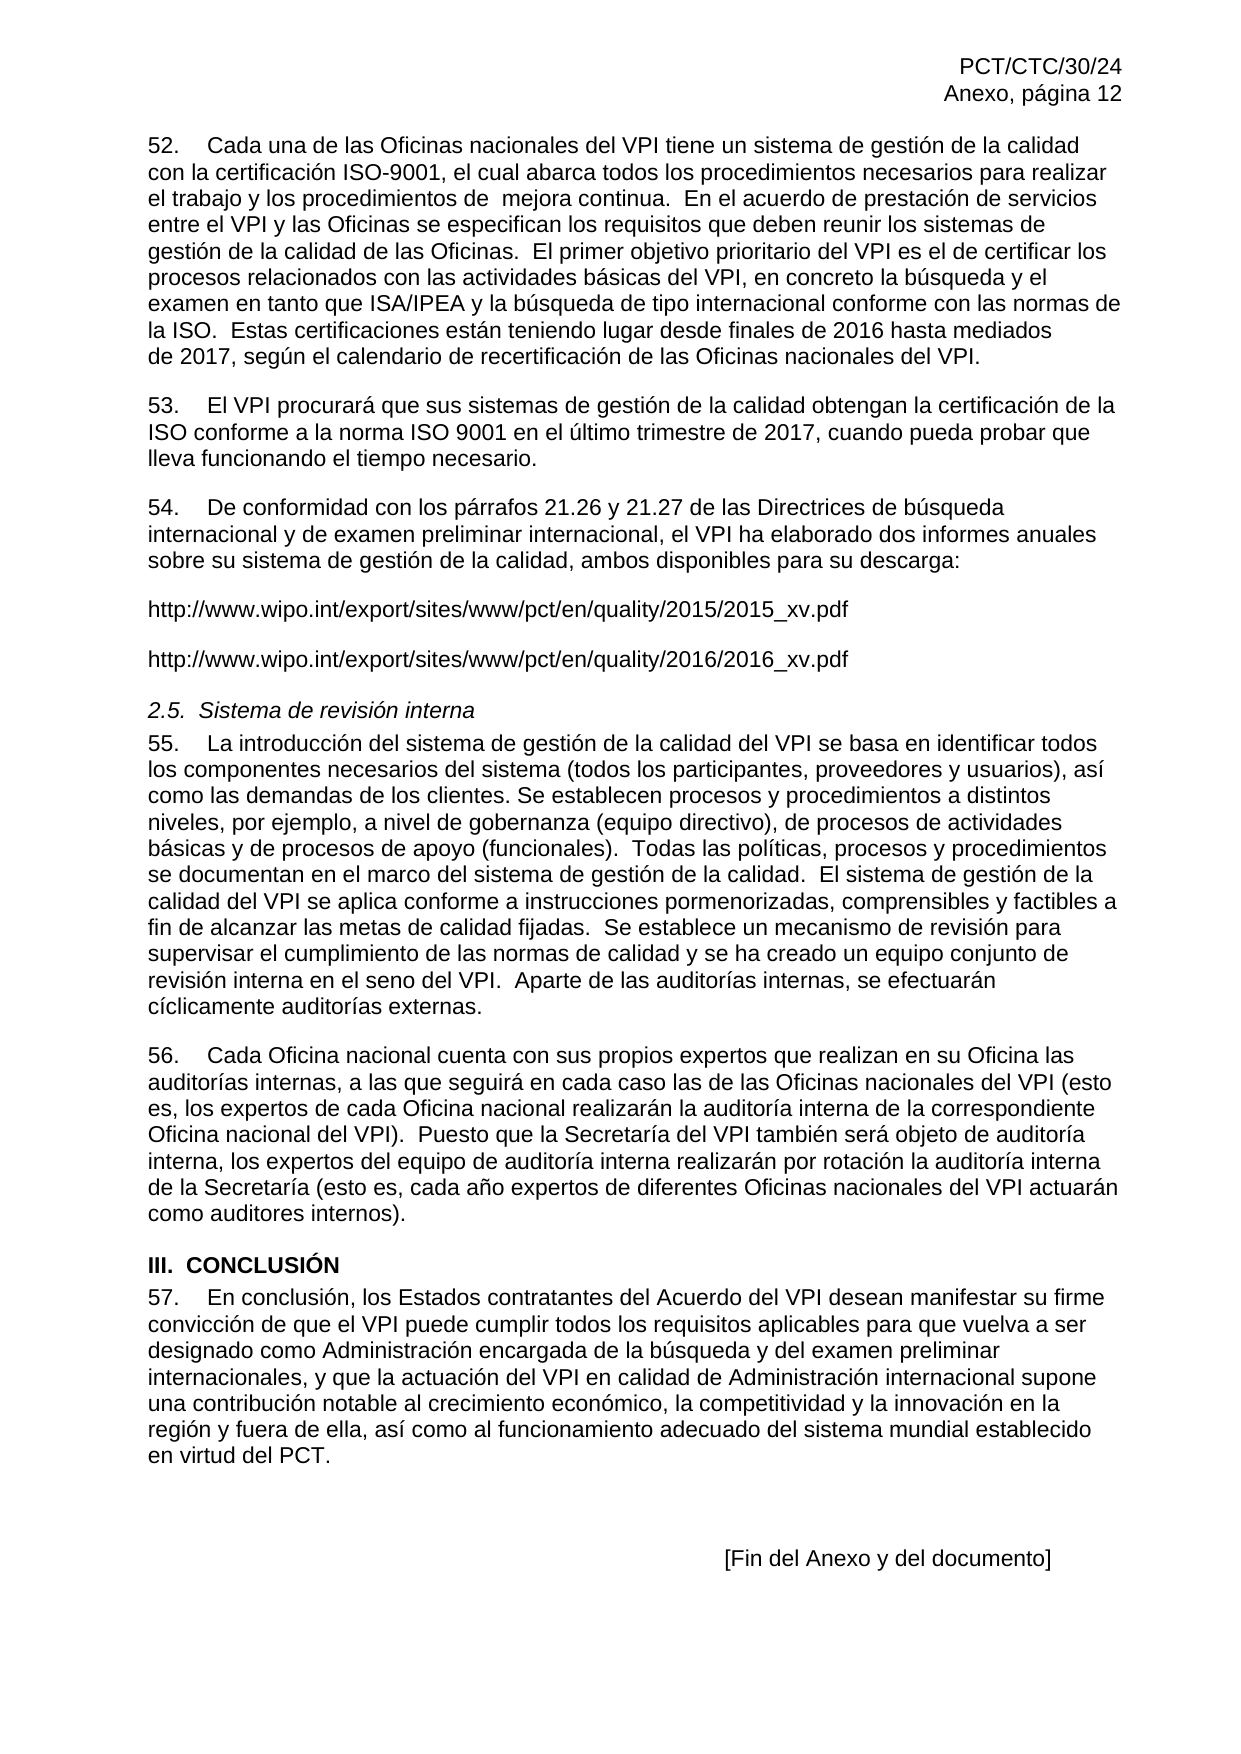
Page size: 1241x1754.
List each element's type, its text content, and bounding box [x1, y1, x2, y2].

text 2.5. Sistema de revisión interna [148, 697, 1122, 723]
text De conformidad con los párrafos 21.26 y 21.27 de las Directrices de búsqueda internacional y de examen preliminar internacional, el VPI ha elaborado dos informes anuales sobre su sistema de gestión de la calidad, ambos disponibles para su descarga: [148, 494, 1122, 573]
list Cada una de las Oficinas nacionales del VPI tiene un sistema de gestión de la calidad con la certificación ISO-9001, el cual abarca todos los procedimientos necesarios para realizar el trabajo y los procedimientos de mejora continua. En el acuerdo de prestación de servicios entre el VPI y las Oficinas se especifican los requisitos que deben reunir los sistemas de gestión de la calidad de las Oficinas. El primer objetivo prioritario del VPI es el de certificar los procesos relacionados con las actividades básicas del VPI, en concreto la búsqueda y el examen en tanto que ISA/IPEA y la búsqueda de tipo internacional conforme con las normas de la ISO. Estas certificaciones están teniendo lugar desde finales de 2016 hasta mediados de 2017, según el calendario de recertificación de las Oficinas nacionales del VPI. [148, 132, 1122, 369]
text http://www.wipo.int/export/sites/www/pct/en/quality/2015/2015_xv.pdf [148, 596, 1122, 623]
text [Fin del Anexo y del documento] [724, 1544, 1122, 1571]
text III. CONCLUSIÓN [148, 1252, 1122, 1278]
text http://www.wipo.int/export/sites/www/pct/en/quality/2016/2016_xv.pdf [148, 646, 1122, 672]
list El VPI procurará que sus sistemas de gestión de la calidad obtengan la certificación de la ISO conforme a la norma ISO 9001 en el último trimestre de 2017, cuando pueda probar que lleva funcionando el tiempo necesario. [148, 392, 1122, 471]
list La introducción del sistema de gestión de la calidad del VPI se basa en identificar todos los componentes necesarios del sistema (todos los participantes, proveedores y usuarios), así como las demandas de los clientes. Se establecen procesos y procedimientos a distintos niveles, por ejemplo, a nivel de gobernanza (equipo directivo), de procesos de actividades básicas y de procesos de apoyo (funcionales). Todas las políticas, procesos y procedimientos se documentan en el marco del sistema de gestión de la calidad. El sistema de gestión de la calidad del VPI se aplica conforme a instrucciones pormenorizadas, comprensibles y factibles a fin de alcanzar las metas de calidad fijadas. Se establece un mecanismo de revisión para supervisar el cumplimiento de las normas de calidad y se ha creado un equipo conjunto de revisión interna en el seno del VPI. Aparte de las auditorías internas, se efectuarán cíclicamente auditorías externas. [148, 729, 1122, 1019]
list Cada Oficina nacional cuenta con sus propios expertos que realizan en su Oficina las auditorías internas, a las que seguirá en cada caso las de las Oficinas nacionales del VPI (esto es, los expertos de cada Oficina nacional realizarán la auditoría interna de la correspondiente Oficina nacional del VPI). Puesto que la Secretaría del VPI también será objeto de auditoría interna, los expertos del equipo de auditoría interna realizarán por rotación la auditoría interna de la Secretaría (esto es, cada año expertos de diferentes Oficinas nacionales del VPI actuarán como auditores internos). [148, 1042, 1122, 1227]
list En conclusión, los Estados contratantes del Acuerdo del VPI desean manifestar su firme convicción de que el VPI puede cumplir todos los requisitos aplicables para que vuelva a ser designado como Administración encargada de la búsqueda y del examen preliminar internacionales, y que la actuación del VPI en calidad de Administración internacional supone una contribución notable al crecimiento económico, la competitividad y la innovación en la región y fuera de ella, así como al funcionamiento adecuado del sistema mundial establecido en virtud del PCT. [148, 1284, 1122, 1469]
